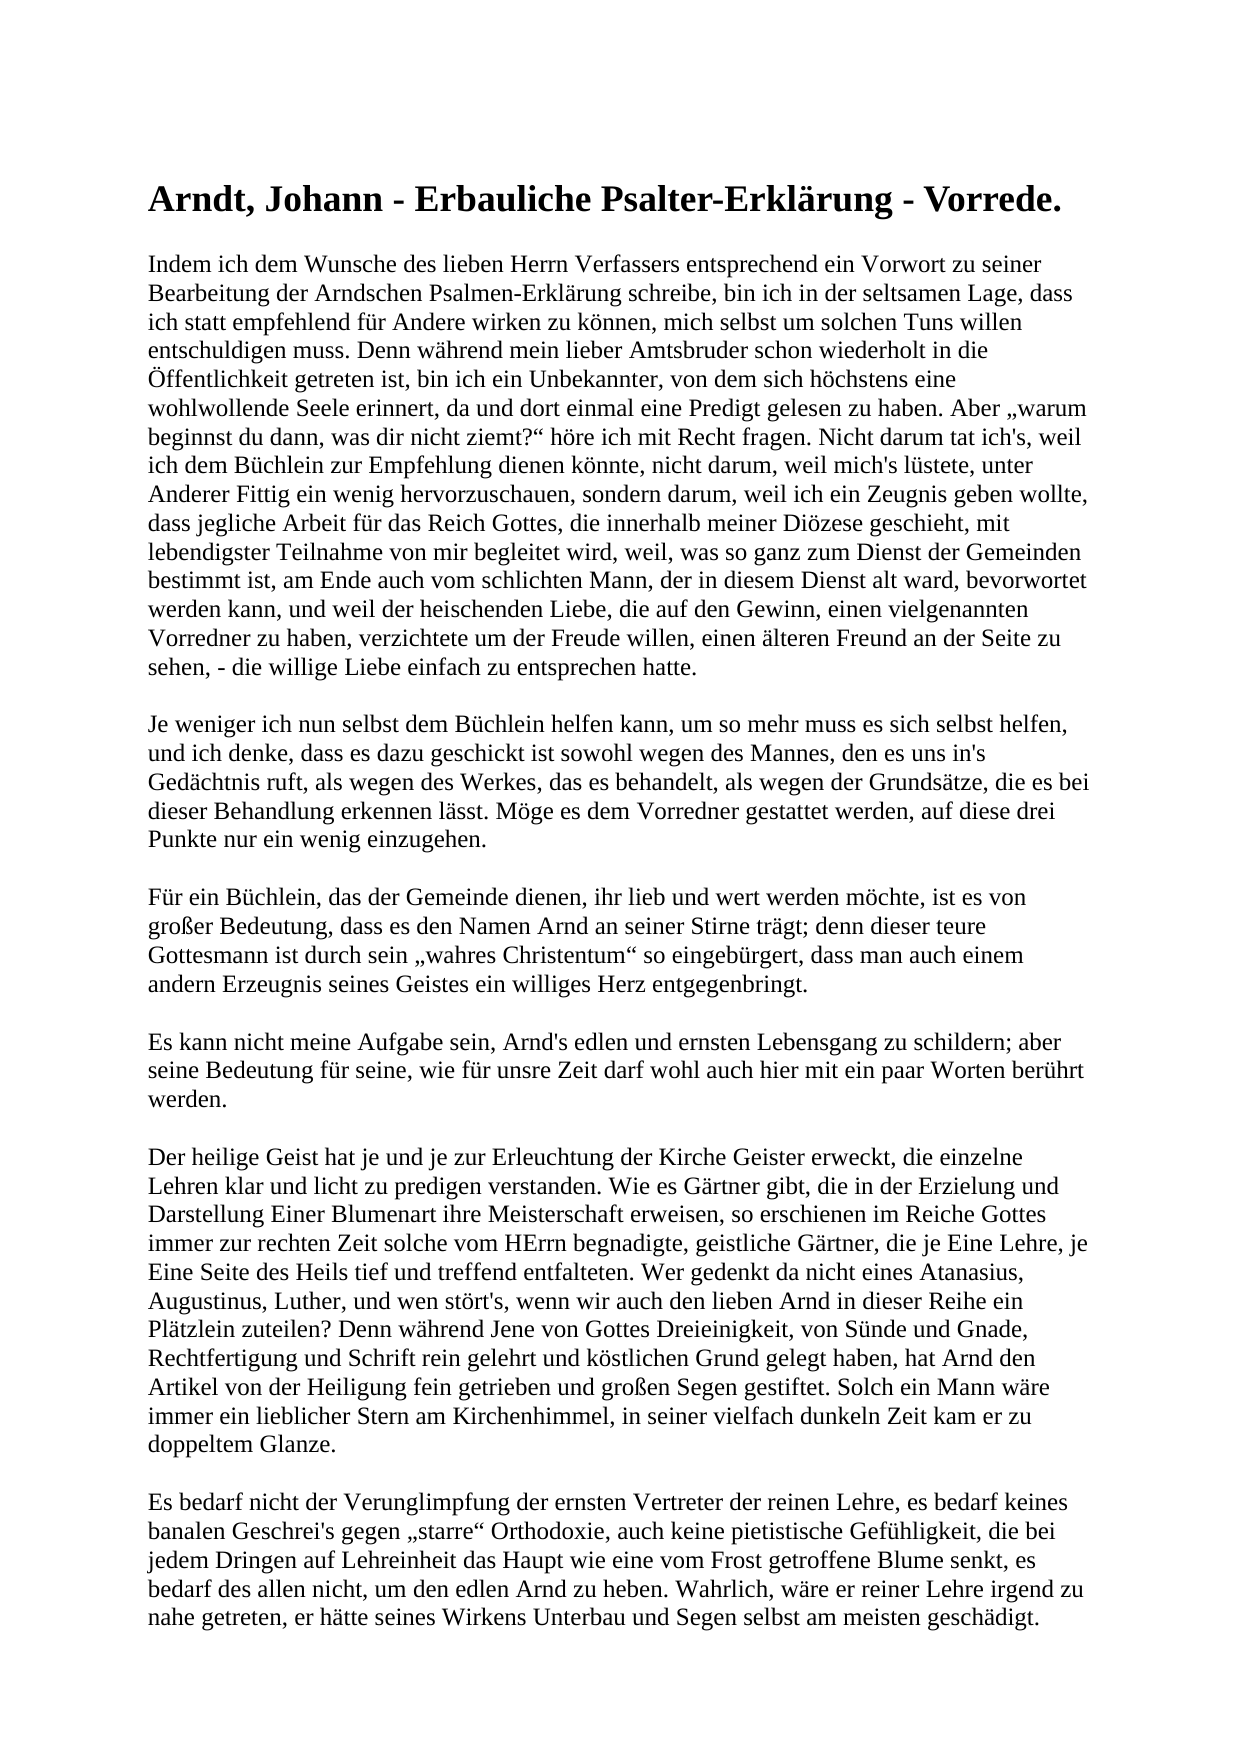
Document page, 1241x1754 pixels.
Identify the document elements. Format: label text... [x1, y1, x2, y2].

text Es kann nicht meine Aufgabe sein, Arnd's edlen und ernsten Lebensgang zu schildern; aber seine Bedeutung für seine, wie für unsre Zeit darf wohl auch hier mit ein paar Worten berührt werden. [148, 1027, 1093, 1113]
text Indem ich dem Wunsche des lieben Herrn Verfassers entsprechend ein Vorwort zu seiner Bearbeitung der Arndschen Psalmen-Erklärung schreibe, bin ich in der seltsamen Lage, dass ich statt empfehlend für Andere wirken zu können, mich selbst um solchen Tuns willen entschuldigen muss. Denn während mein lieber Amtsbruder schon wiederholt in die Öffentlichkeit getreten ist, bin ich ein Unbekannter, von dem sich höchstens eine wohlwollende Seele erinnert, da und dort einmal eine Predigt gelesen zu haben. Aber „warum beginnst du dann, was dir nicht ziemt?“ höre ich mit Recht fragen. Nicht darum tat ich's, weil ich dem Büchlein zur Empfehlung dienen könnte, nicht darum, weil mich's lüstete, unter Anderer Fittig ein wenig hervorzuschauen, sondern darum, weil ich ein Zeugnis geben wollte, dass jegliche Arbeit für das Reich Gottes, die innerhalb meiner Diözese geschieht, mit lebendigster Teilnahme von mir begleitet wird, weil, was so ganz zum Dienst der Gemeinden bestimmt ist, am Ende auch vom schlichten Mann, der in diesem Dienst alt ward, bevorwortet werden kann, und weil der heischenden Liebe, die auf den Gewinn, einen vielgenannten Vorredner zu haben, verzichtete um der Freude willen, einen älteren Freund an der Seite zu sehen, - die willige Liebe einfach zu entsprechen hatte. [148, 249, 1093, 680]
text Der heilige Geist hat je und je zur Erleuchtung der Kirche Geister erweckt, die einzelne Lehren klar und licht zu predigen verstanden. Wie es Gärtner gibt, die in der Erzielung und Darstellung Einer Blumenart ihre Meisterschaft erweisen, so erschienen im Reiche Gottes immer zur rechten Zeit solche vom HErrn begnadigte, geistliche Gärtner, die je Eine Lehre, je Eine Seite des Heils tief und treffend entfalteten. Wer gedenkt da nicht eines Atanasius, Augustinus, Luther, und wen stört's, wenn wir auch den lieben Arnd in dieser Reihe ein Plätzlein zuteilen? Denn während Jene von Gottes Dreieinigkeit, von Sünde und Gnade, Rechtfertigung und Schrift rein gelehrt und köstlichen Grund gelegt haben, hat Arnd den Artikel von der Heiligung fein getrieben und großen Segen gestiftet. Solch ein Mann wäre immer ein lieblicher Stern am Kirchenhimmel, in seiner vielfach dunkeln Zeit kam er zu doppeltem Glanze. [148, 1142, 1093, 1458]
text Für ein Büchlein, das der Gemeinde dienen, ihr lieb und wert werden möchte, ist es von großer Bedeutung, dass es den Namen Arnd an seiner Stirne trägt; denn dieser teure Gottesmann ist durch sein „wahres Christentum“ so eingebürgert, dass man auch einem andern Erzeugnis seines Geistes ein williges Herz entgegenbringt. [148, 882, 1093, 997]
subtitle Arndt, Johann - Erbauliche Psalter-Erklärung - Vorrede. [148, 177, 1093, 220]
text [148, 1487, 1093, 1631]
text Je weniger ich nun selbst dem Büchlein helfen kann, um so mehr muss es sich selbst helfen, und ich denke, dass es dazu geschickt ist sowohl wegen des Mannes, den es uns in's Gedächtnis ruft, als wegen des Werkes, das es behandelt, als wegen der Grundsätze, die es bei dieser Behandlung erkennen lässt. Möge es dem Vorredner gestattet werden, auf diese drei Punkte nur ein wenig einzugehen. [148, 709, 1093, 853]
